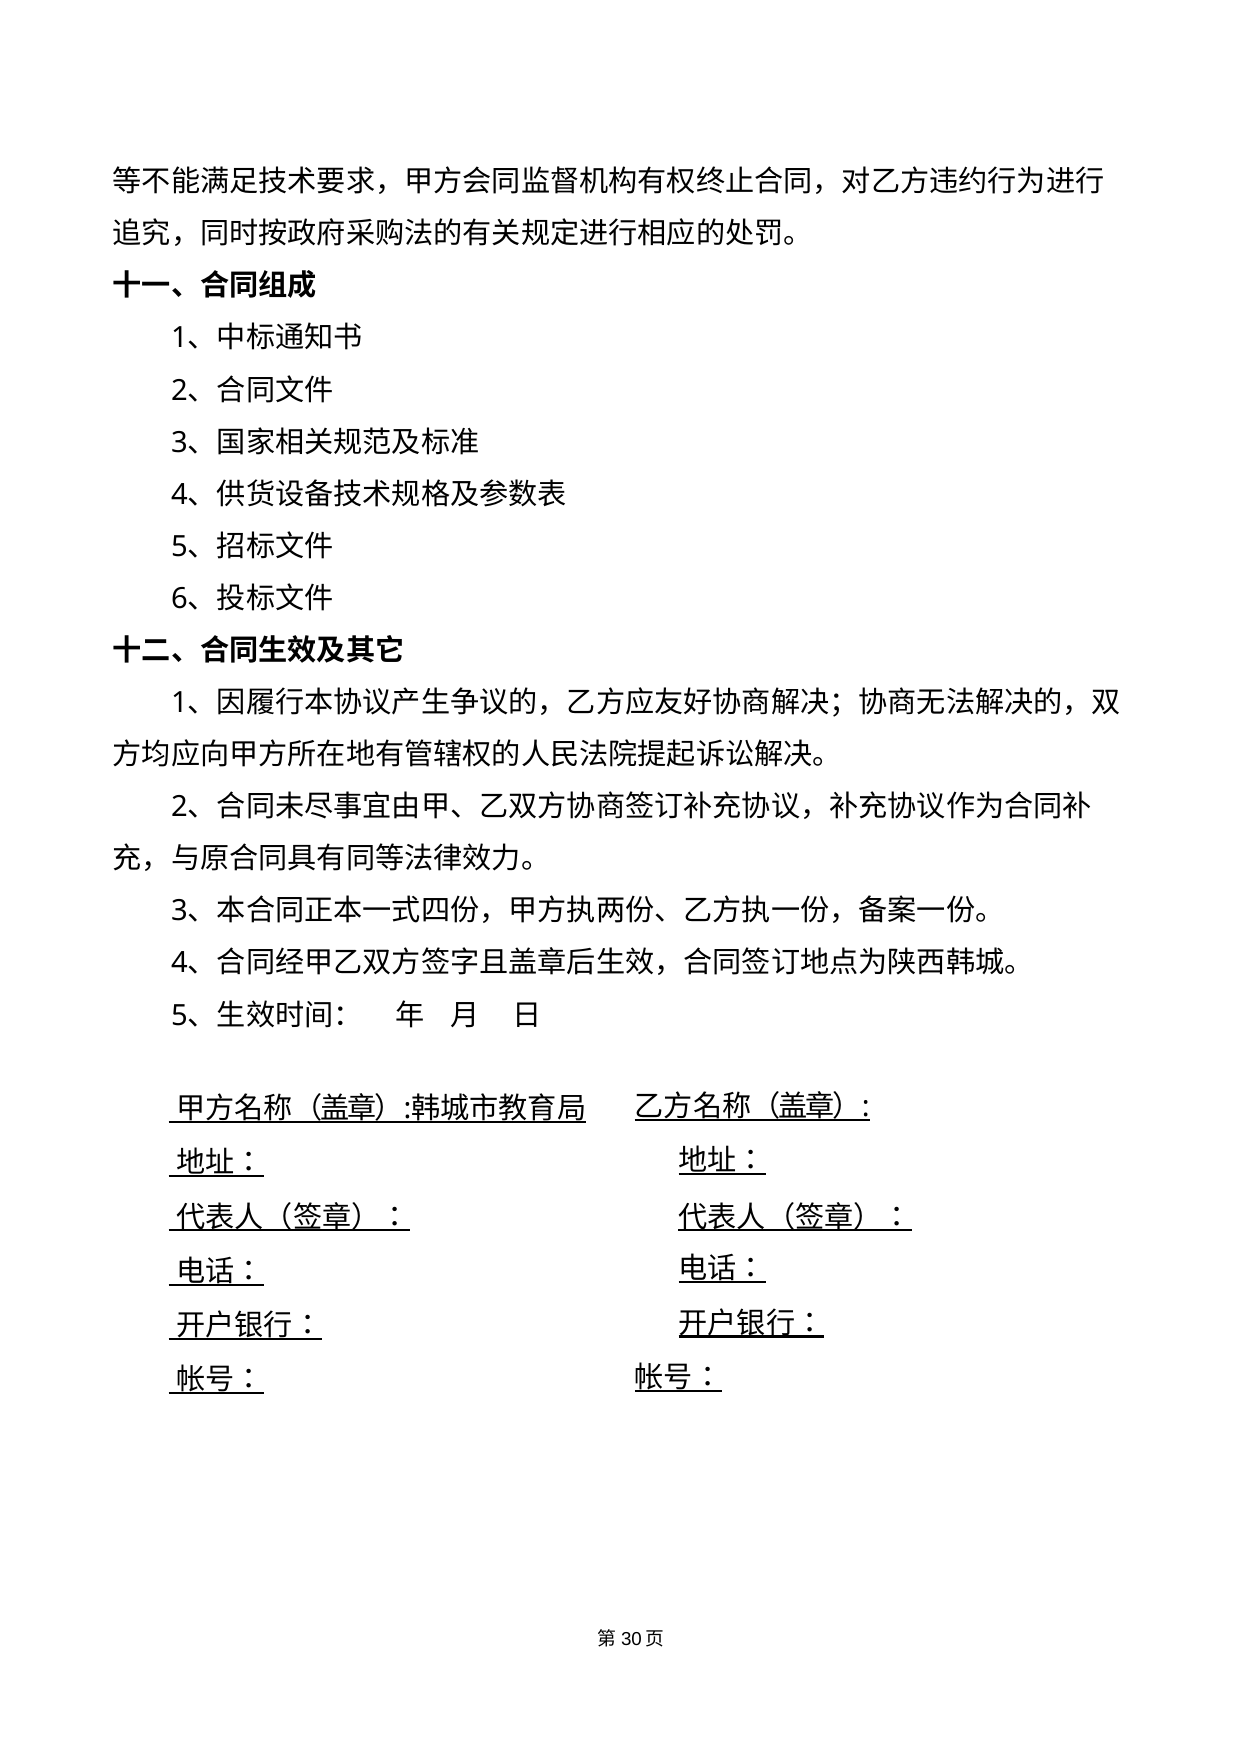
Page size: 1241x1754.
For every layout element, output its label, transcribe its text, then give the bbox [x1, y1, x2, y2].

text 1、中标通知书 [112, 306, 1128, 358]
table_header 乙方名称（盖章）: 地址： 代表人（签章）： 电话： 开户银行： 帐号： [623, 1073, 1118, 1398]
text 6、投标文件 [112, 567, 1128, 619]
text 4、供货设备技术规格及参数表 [112, 462, 1128, 514]
text 十一、合同组成 [112, 254, 1128, 306]
text 4、合同经甲乙双方签字且盖章后生效，合同签订地点为陕西韩城。 [112, 931, 1128, 983]
text 3、本合同正本一式四份，甲方执两份、乙方执一份，备案一份。 [112, 879, 1128, 931]
text 1、因履行本协议产生争议的，乙方应友好协商解决；协商无法解决的，双方均应向甲方所在地有管辖权的人民法院提起诉讼解决。 [112, 671, 1128, 775]
table_header 甲方名称（盖章）:韩城市教育局 地址： 代表人（签章）： 电话： 开户银行： 帐号： [114, 1073, 623, 1398]
text 3、国家相关规范及标准 [112, 410, 1128, 462]
text 5、生效时间： 年 月 日 [112, 983, 1128, 1035]
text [112, 150, 1128, 254]
text 十二、合同生效及其它 [112, 619, 1128, 671]
text 5、招标文件 [112, 514, 1128, 567]
text 2、合同文件 [112, 358, 1128, 410]
text 2、合同未尽事宜由甲、乙双方协商签订补充协议，补充协议作为合同补充，与原合同具有同等法律效力。 [112, 775, 1128, 879]
